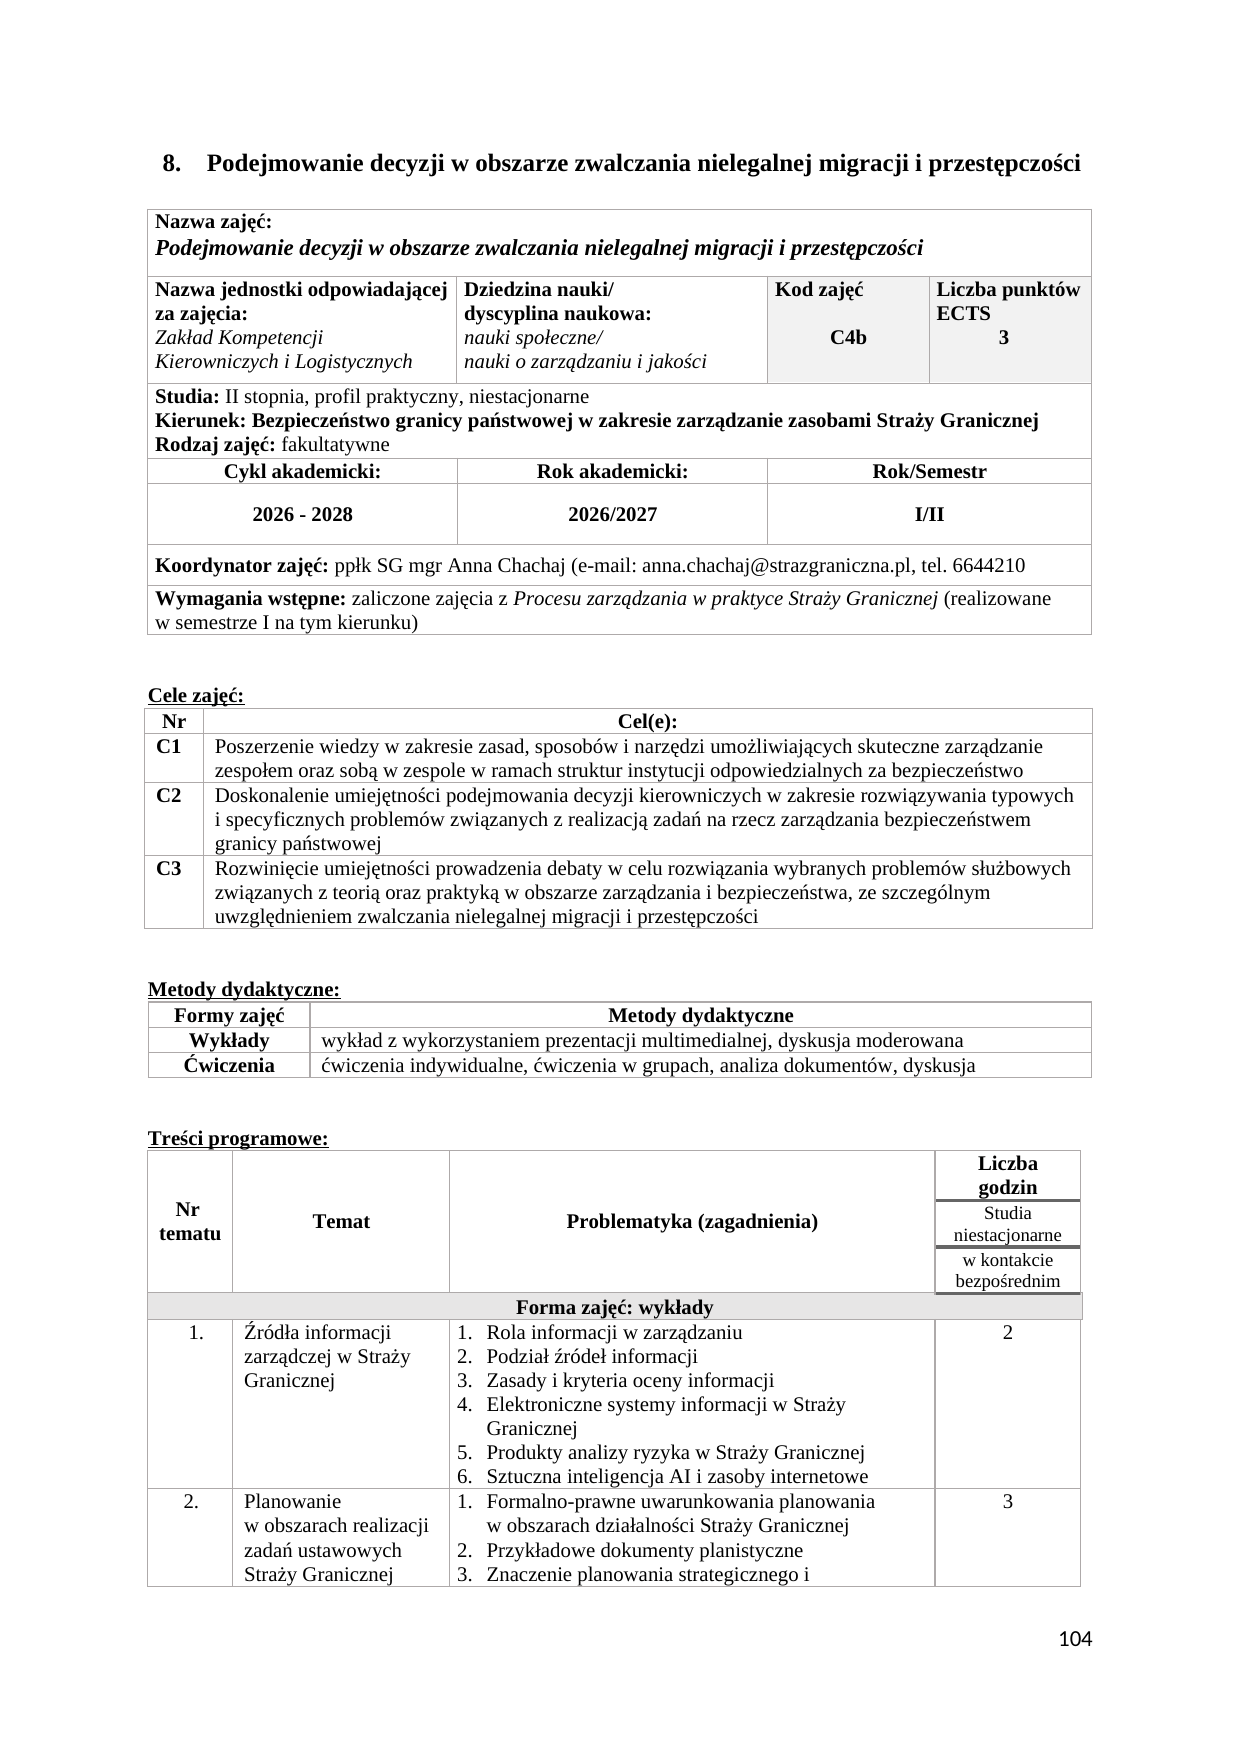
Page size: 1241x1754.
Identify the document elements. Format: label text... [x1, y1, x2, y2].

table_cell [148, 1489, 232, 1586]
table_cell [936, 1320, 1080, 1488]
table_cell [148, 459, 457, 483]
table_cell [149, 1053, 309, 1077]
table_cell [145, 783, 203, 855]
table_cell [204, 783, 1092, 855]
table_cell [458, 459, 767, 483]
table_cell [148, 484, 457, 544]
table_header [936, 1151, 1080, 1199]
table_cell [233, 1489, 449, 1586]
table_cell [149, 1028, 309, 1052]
text Metody dydaktyczne: [148, 977, 1093, 1001]
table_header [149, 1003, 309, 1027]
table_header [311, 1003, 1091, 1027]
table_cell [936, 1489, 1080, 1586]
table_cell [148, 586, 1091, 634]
list Podejmowanie decyzji w obszarze zwalczania nielegalnej migracji i przestępczości [162, 148, 1093, 176]
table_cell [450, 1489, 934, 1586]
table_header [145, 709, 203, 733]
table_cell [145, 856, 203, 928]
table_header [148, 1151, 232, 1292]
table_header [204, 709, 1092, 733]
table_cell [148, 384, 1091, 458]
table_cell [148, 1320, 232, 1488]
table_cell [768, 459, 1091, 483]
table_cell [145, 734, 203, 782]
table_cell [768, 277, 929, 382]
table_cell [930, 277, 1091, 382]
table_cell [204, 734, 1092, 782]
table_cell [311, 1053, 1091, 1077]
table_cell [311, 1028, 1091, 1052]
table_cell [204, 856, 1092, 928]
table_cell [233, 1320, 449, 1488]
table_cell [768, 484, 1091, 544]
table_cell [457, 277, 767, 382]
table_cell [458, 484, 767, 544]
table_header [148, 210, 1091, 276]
text Cele zajęć: [148, 683, 1093, 707]
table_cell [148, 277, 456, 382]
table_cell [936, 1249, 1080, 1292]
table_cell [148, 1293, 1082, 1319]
text Treści programowe: [148, 1126, 1093, 1150]
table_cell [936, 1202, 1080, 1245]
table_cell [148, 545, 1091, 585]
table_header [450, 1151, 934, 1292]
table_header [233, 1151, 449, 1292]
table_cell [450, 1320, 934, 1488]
